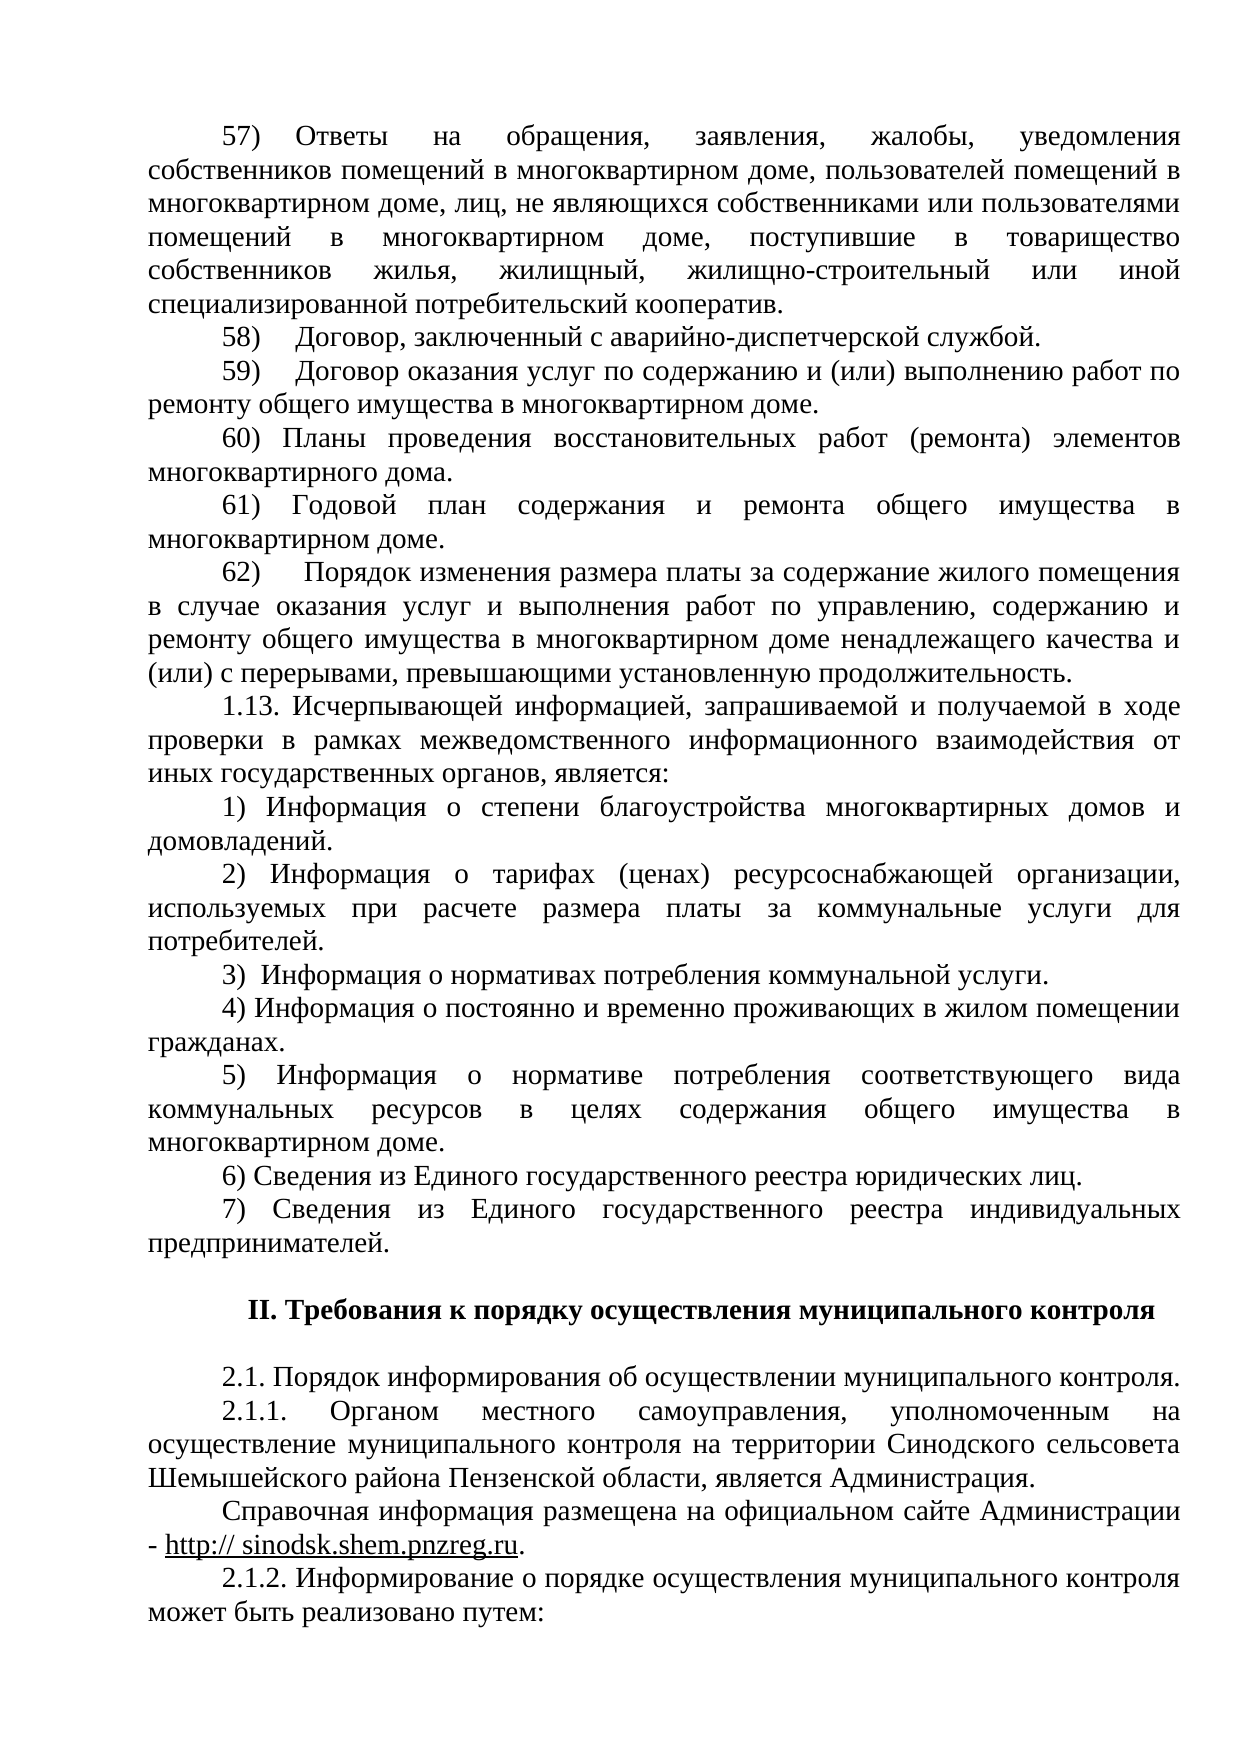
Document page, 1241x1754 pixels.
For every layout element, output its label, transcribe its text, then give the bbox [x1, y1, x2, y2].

text 2.1.1. Органом местного самоуправления, уполномоченным на осуществление муниципального контроля на территории Синодского сельсовета Шемышейского района Пензенской области, является Администрация. [148, 1393, 1181, 1493]
text 4) Информация о постоянно и временно проживающих в жилом помещении гражданах. [148, 990, 1181, 1057]
text 2.1.2. Информирование о порядке осуществления муниципального контроля может быть реализовано путем: [148, 1561, 1181, 1628]
text II. Требования к порядку осуществления муниципального контроля [148, 1292, 1181, 1326]
text 7) Сведения из Единого государственного реестра индивидуальных предпринимателей. [148, 1192, 1181, 1259]
text 6) Сведения из Единого государственного реестра юридических лиц. [148, 1158, 1181, 1192]
text 1.13. Исчерпывающей информацией, запрашиваемой и получаемой в ходе проверки в рамках межведомственного информационного взаимодействия от иных государственных органов, является: [148, 688, 1181, 789]
text Справочная информация размещена на официальном сайте Администрации - http:// sinodsk.shem.pnzreg.ru. [148, 1493, 1181, 1561]
text 1) Информация о степени благоустройства многоквартирных домов и домовладений. [148, 789, 1181, 856]
text 62) Порядок изменения размера платы за содержание жилого помещения в случае оказания услуг и выполнения работ по управлению, содержанию и ремонту общего имущества в многоквартирном доме ненадлежащего качества и (или) с перерывами, превышающими установленную продолжительность. [148, 554, 1181, 688]
text 2) Информация о тарифах (ценах) ресурсоснабжающей организации, используемых при расчете размера платы за коммунальные услуги для потребителей. [148, 856, 1181, 957]
text 59) Договор оказания услуг по содержанию и (или) выполнению работ по ремонту общего имущества в многоквартирном доме. [148, 353, 1181, 420]
text 57) Ответы на обращения, заявления, жалобы, уведомления собственников помещений в многоквартирном доме, пользователей помещений в многоквартирном доме, лиц, не являющихся собственниками или пользователями помещений в многоквартирном доме, поступившие в товарищество собственников жилья, жилищный, жилищно-строительный или иной специализированной потребительский кооператив. [148, 118, 1181, 319]
text 5) Информация о нормативе потребления соответствующего вида коммунальных ресурсов в целях содержания общего имущества в многоквартирном доме. [148, 1057, 1181, 1158]
text 58) Договор, заключенный с аварийно-диспетчерской службой. [148, 319, 1181, 353]
text 3) Информация о нормативах потребления коммунальной услуги. [148, 957, 1181, 990]
text 60) Планы проведения восстановительных работ (ремонта) элементов многоквартирного дома. [148, 420, 1181, 487]
text 61) Годовой план содержания и ремонта общего имущества в многоквартирном доме. [148, 487, 1181, 554]
text 2.1. Порядок информирования об осуществлении муниципального контроля. [148, 1359, 1181, 1393]
